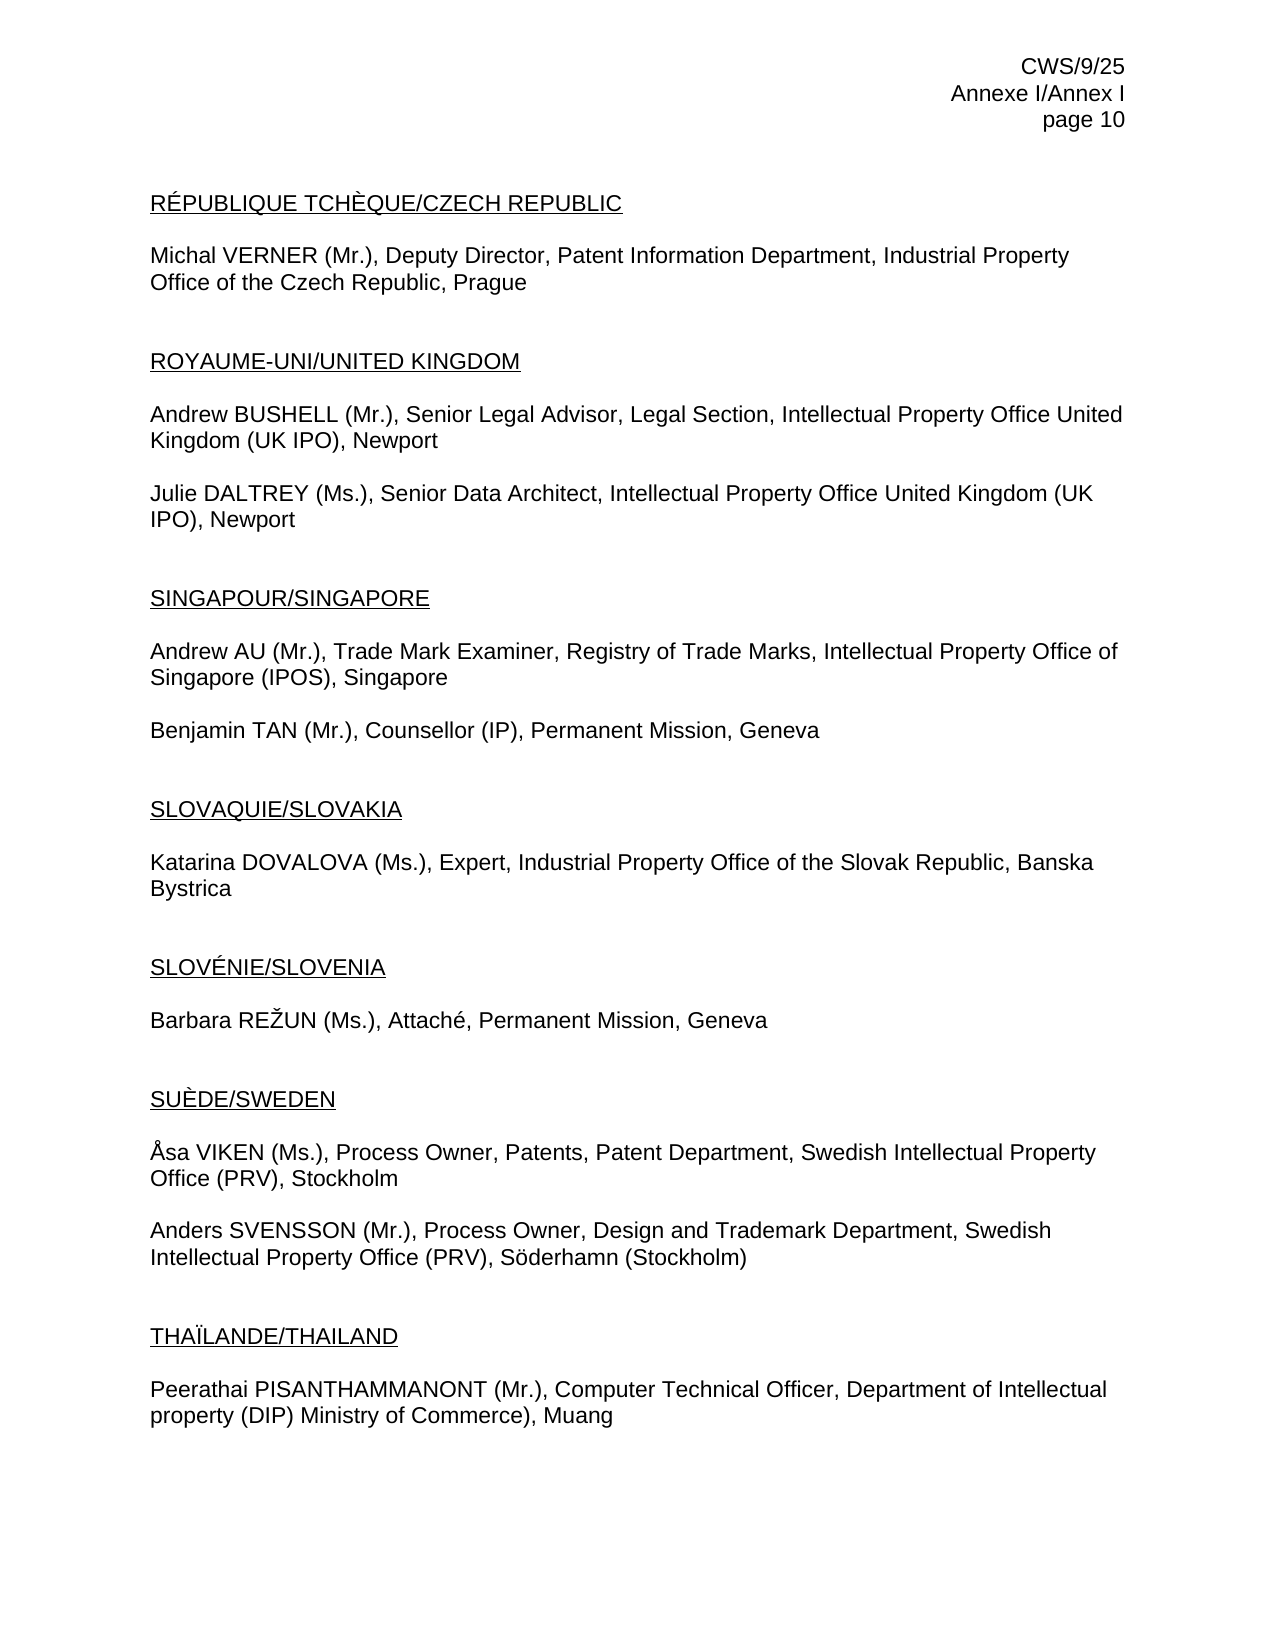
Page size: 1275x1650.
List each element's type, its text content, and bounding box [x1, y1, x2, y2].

text Andrew BUSHELL (Mr.), Senior Legal Advisor, Legal Section, Intellectual Property Office United Kingdom (UK IPO), Newport [150, 401, 1125, 453]
text Andrew AU (Mr.), Trade Mark Examiner, Registry of Trade Marks, Intellectual Property Office of Singapore (IPOS), Singapore [150, 638, 1125, 690]
text RÉPUBLIQUE TCHÈQUE/CZECH REPUBLIC [150, 190, 1125, 216]
text Anders SVENSSON (Mr.), Process Owner, Design and Trademark Department, Swedish Intellectual Property Office (PRV), Söderhamn (Stockholm) [150, 1217, 1125, 1270]
text Peerathai PISANTHAMMANONT (Mr.), Computer Technical Officer, Department of Intellectual property (DIP) Ministry of Commerce), Muang [150, 1376, 1125, 1428]
text Katarina DOVALOVA (Ms.), Expert, Industrial Property Office of the Slovak Republic, Banska Bystrica [150, 848, 1125, 901]
text Julie DALTREY (Ms.), Senior Data Architect, Intellectual Property Office United Kingdom (UK IPO), Newport [150, 479, 1125, 532]
text SLOVAQUIE/SLOVAKIA [150, 796, 1125, 822]
text Barbara REŽUN (Ms.), Attaché, Permanent Mission, Geneva [150, 1007, 1125, 1033]
text Åsa VIKEN (Ms.), Process Owner, Patents, Patent Department, Swedish Intellectual Property Office (PRV), Stockholm [150, 1138, 1125, 1191]
text SINGAPOUR/SINGAPORE [150, 585, 1125, 611]
text SLOVÉNIE/SLOVENIA [150, 954, 1125, 980]
text Benjamin TAN (Mr.), Counsellor (IP), Permanent Mission, Geneva [150, 717, 1125, 743]
text ROYAUME-UNI/UNITED KINGDOM [150, 348, 1125, 374]
text THAÏLANDE/THAILAND [150, 1323, 1125, 1349]
text SUÈDE/SWEDEN [150, 1086, 1125, 1112]
text Michal VERNER (Mr.), Deputy Director, Patent Information Department, Industrial Property Office of the Czech Republic, Prague [150, 242, 1125, 295]
